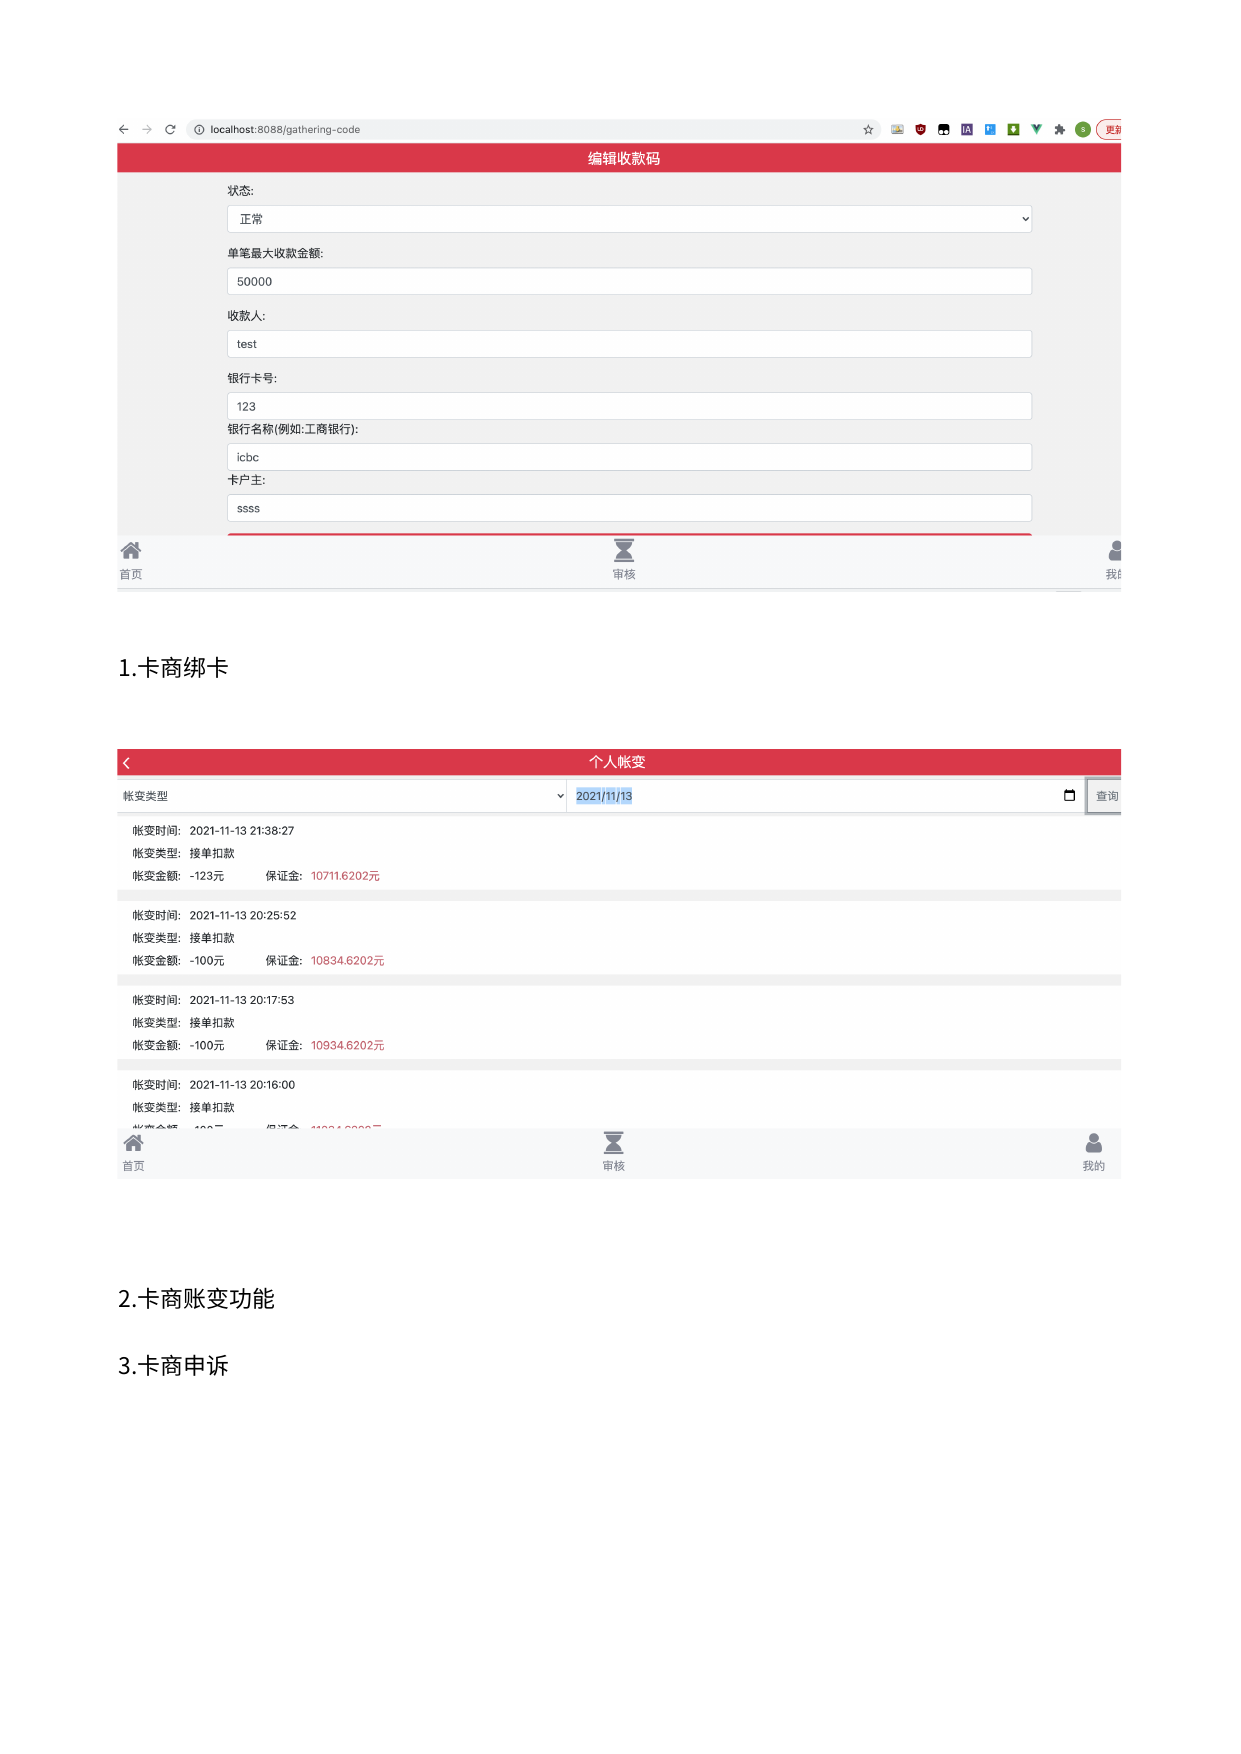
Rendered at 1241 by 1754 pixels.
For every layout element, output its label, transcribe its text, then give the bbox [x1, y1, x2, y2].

text 2.卡商账变功能 [118, 1281, 1122, 1314]
text 3.卡商申诉 [118, 1348, 1122, 1381]
text 1.卡商绑卡 [118, 592, 1122, 683]
picture [117, 118, 1122, 592]
picture [117, 749, 1122, 1179]
